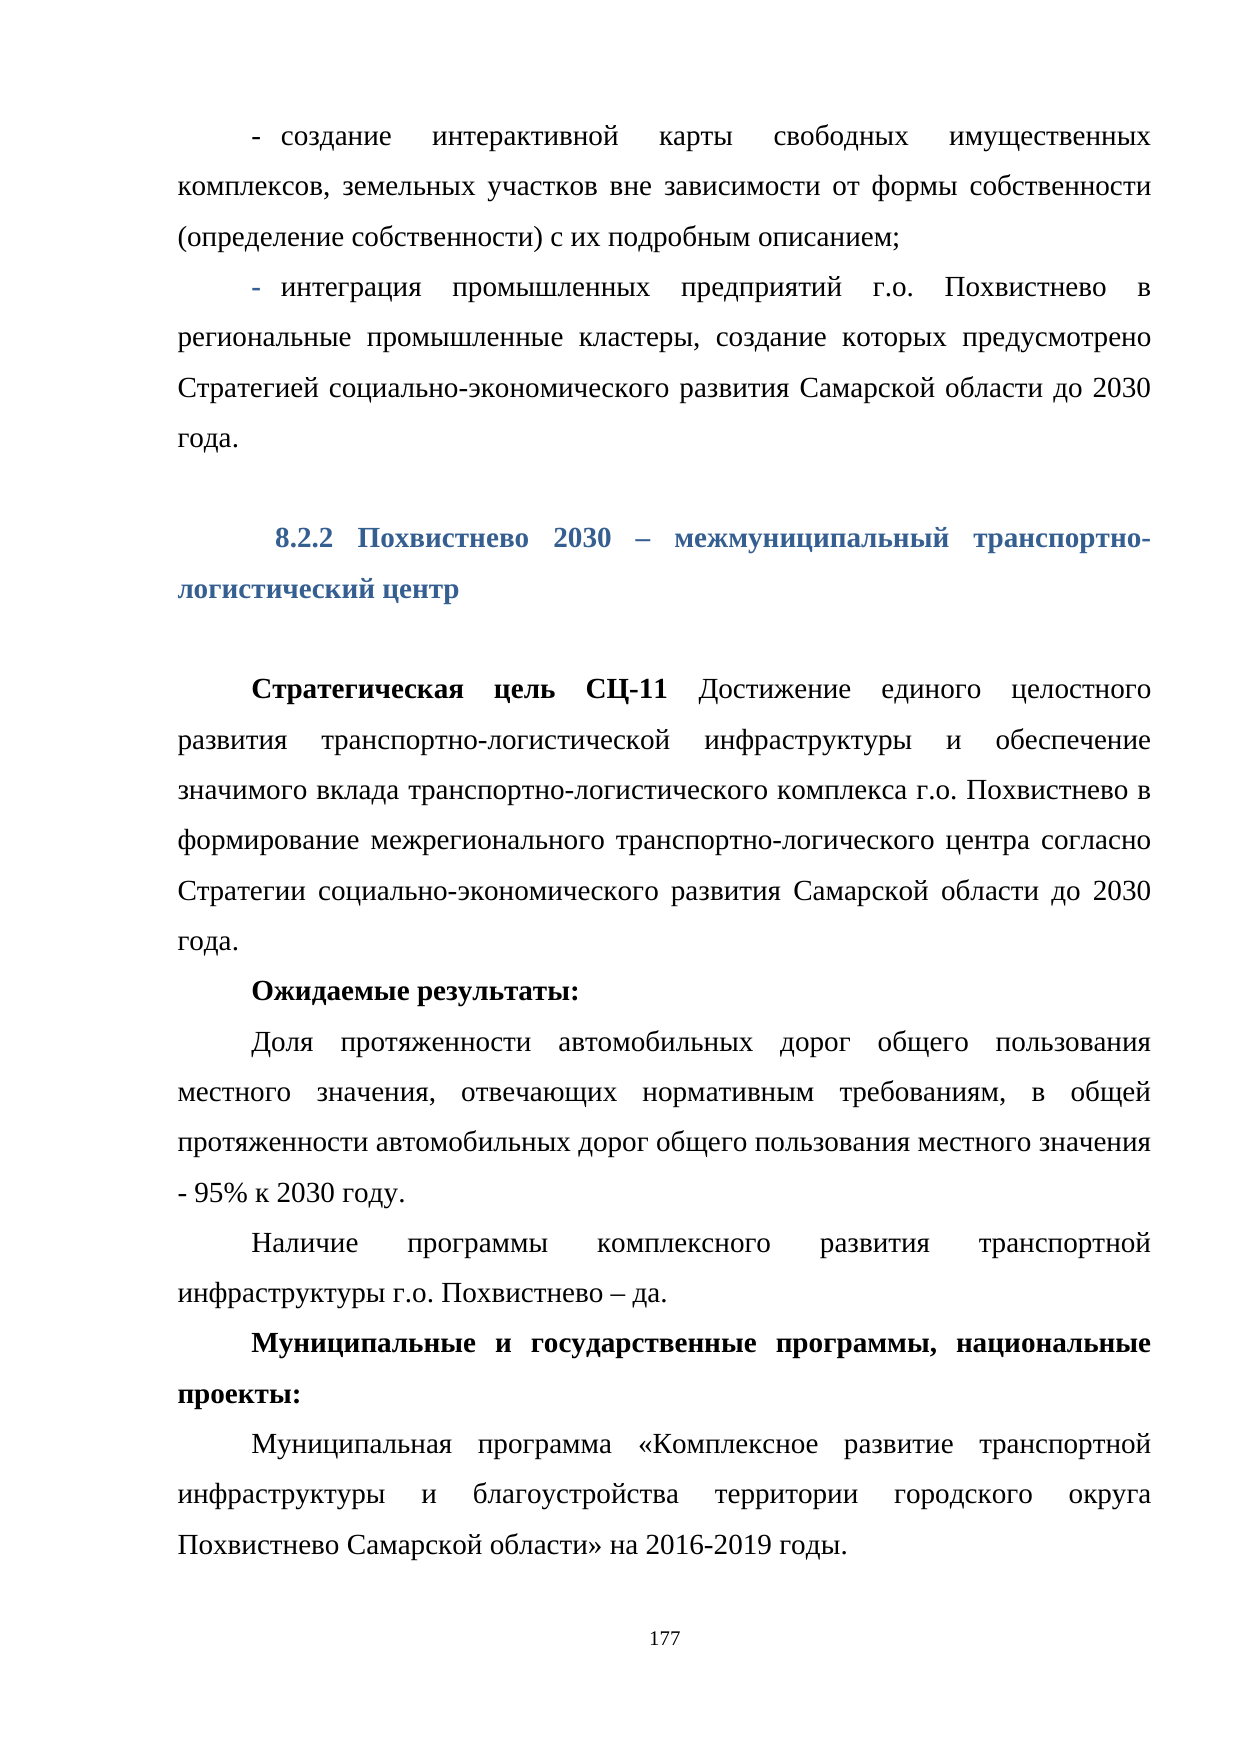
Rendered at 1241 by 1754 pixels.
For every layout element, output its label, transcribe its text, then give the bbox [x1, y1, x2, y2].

text Ожидаемые результаты: [177, 973, 1152, 1007]
text Муниципальная программа «Комплексное развитие транспортной инфраструктуры и благоустройства территории городского округа Похвистнево Самарской области» на 2016-2019 годы. [177, 1426, 1152, 1560]
text Муниципальные и государственные программы, национальные проекты: [177, 1326, 1152, 1409]
text Доля протяженности автомобильных дорог общего пользования местного значения, отвечающих нормативным требованиям, в общей протяженности автомобильных дорог общего пользования местного значения - 95% к 2030 году. [177, 1024, 1152, 1208]
text Наличие программы комплексного развития транспортной инфраструктуры г.о. Похвистнево – да. [177, 1225, 1152, 1309]
text 8.2.2 Похвистнево 2030 – межмуниципальный транспортно-логистический центр [177, 521, 1152, 604]
list создание интерактивной карты свободных имущественных комплексов, земельных участков вне зависимости от формы собственности (определение собственности) с их подробным описанием; [177, 118, 1152, 252]
text Стратегическая цель СЦ-11 Достижение единого целостного развития транспортно-логистической инфраструктуры и обеспечение значимого вклада транспортно-логистического комплекса г.о. Похвистнево в формирование межрегионального транспортно-логического центра согласно Стратегии социально-экономического развития Самарской области до 2030 года. [177, 672, 1152, 957]
list интеграция промышленных предприятий г.о. Похвистнево в региональные промышленные кластеры, создание которых предусмотрено Стратегией социально-экономического развития Самарской области до 2030 года. [177, 269, 1152, 453]
